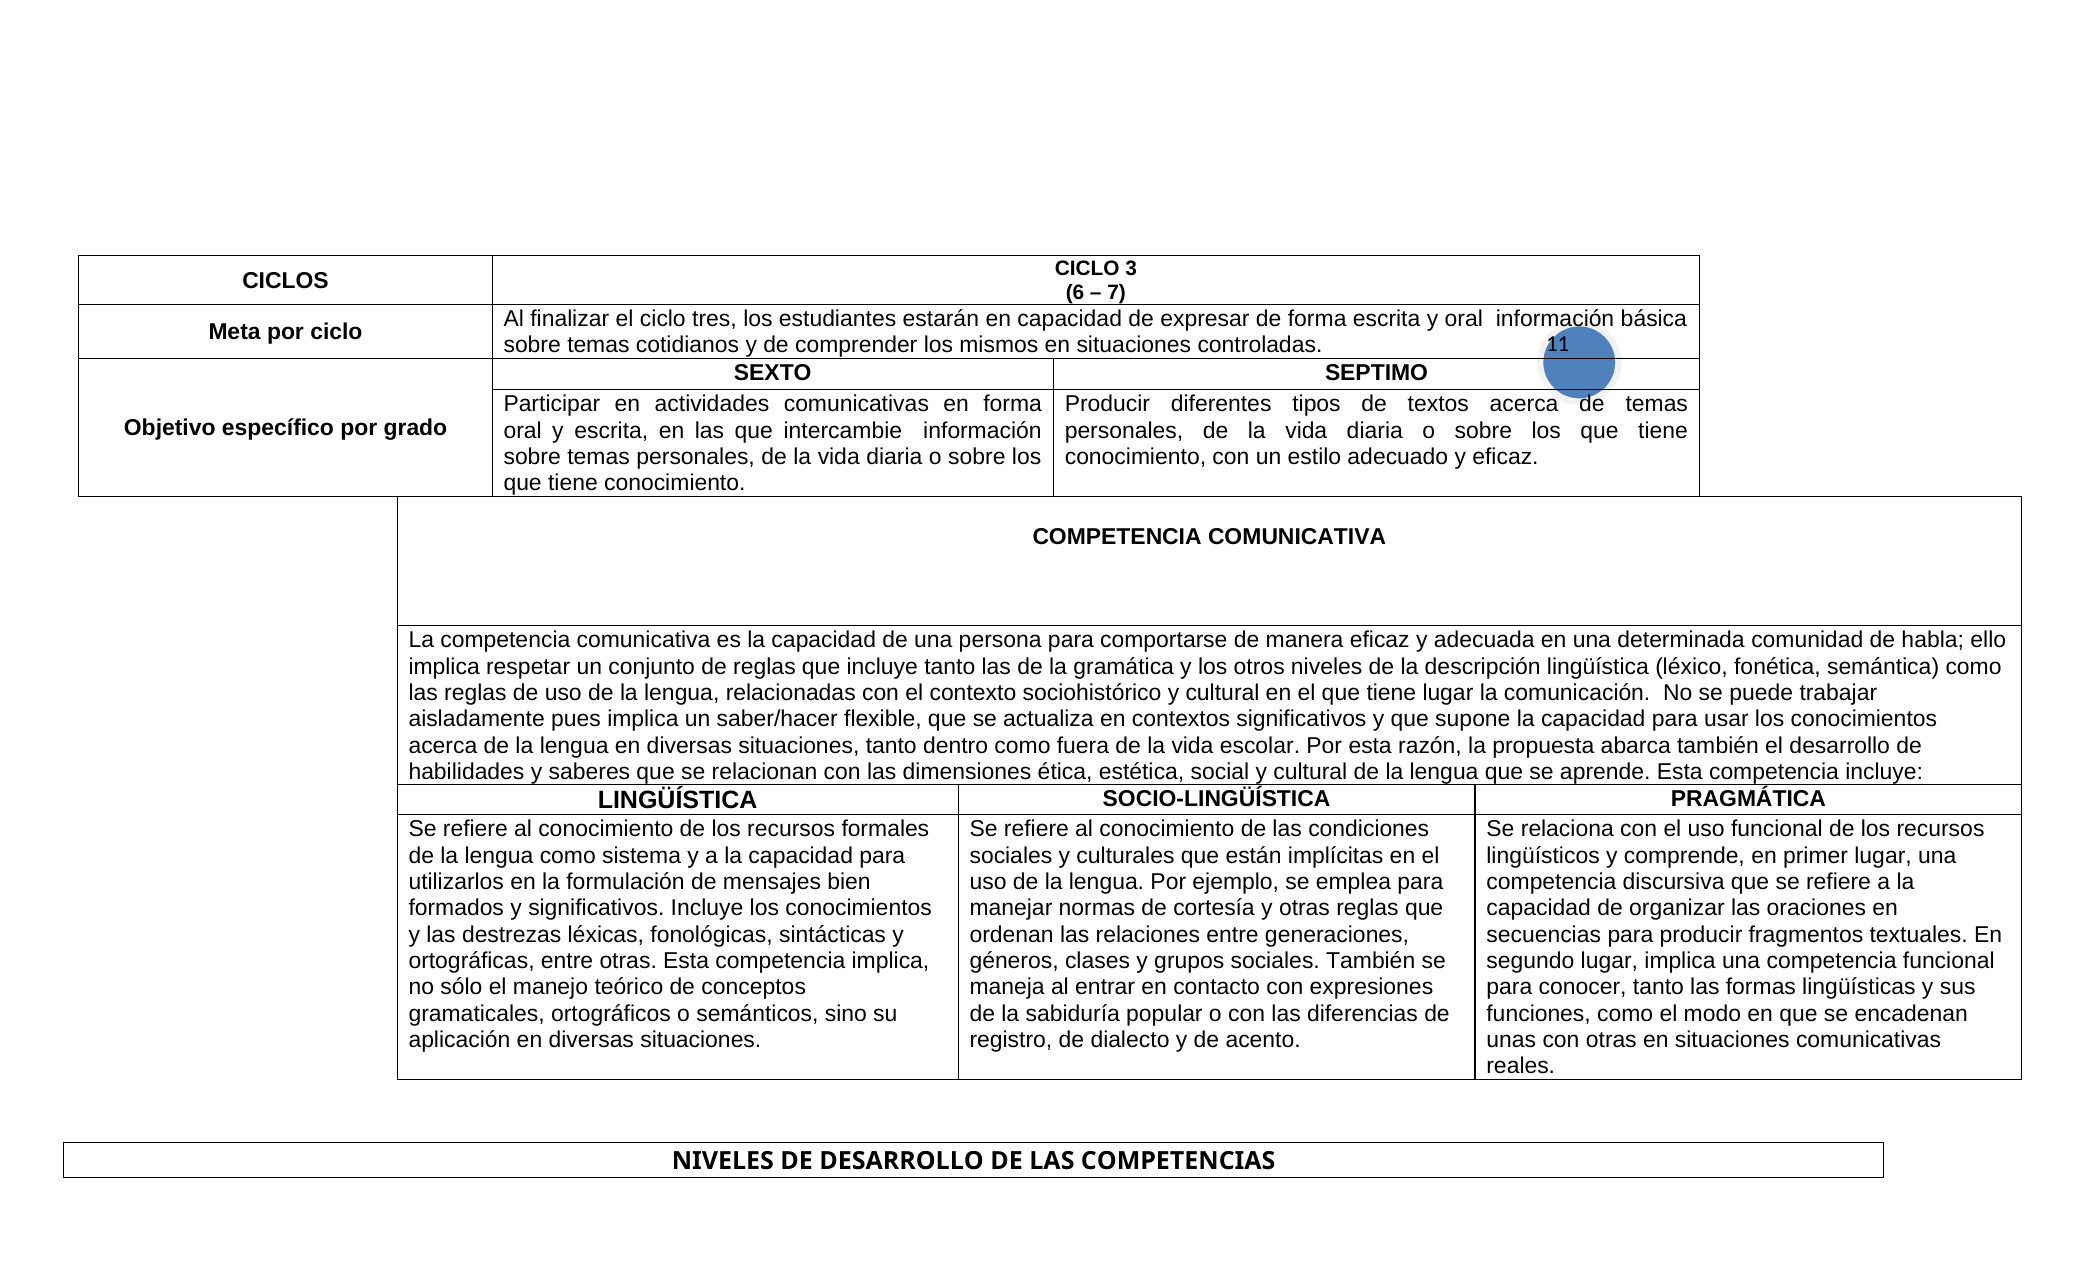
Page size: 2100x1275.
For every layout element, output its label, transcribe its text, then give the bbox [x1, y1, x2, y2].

table_cell COMPETENCIA COMUNICATIVA [398, 497, 2021, 625]
table_header CICLOS [79, 256, 492, 304]
table_cell PRAGMÁTICA [1476, 785, 2021, 814]
table_cell SEXTO [493, 359, 1053, 389]
table_header CICLO 3 (6 – 7) [493, 256, 1699, 304]
table_cell La competencia comunicativa es la capacidad de una persona para comportarse de manera eficaz y adecuada en una determinada comunidad de habla; ello implica respetar un conjunto de reglas que incluye tanto las de la gramática y los otros niveles de la descripción lingüística (léxico, fonética, semántica) como las reglas de uso de la lengua, relacionadas con el contexto sociohistórico y cultural en el que tiene lugar la comunicación. No se puede trabajar aisladamente pues implica un saber/hacer flexible, que se actualiza en contextos significativos y que supone la capacidad para usar los conocimientos acerca de la lengua en diversas situaciones, tanto dentro como fuera de la vida escolar. Por esta razón, la propuesta abarca también el desarrollo de habilidades y saberes que se relacionan con las dimensiones ética, estética, social y cultural de la lengua que se aprende. Esta competencia incluye: [398, 626, 2021, 784]
table_cell SOCIO-LINGÜÍSTICA [959, 785, 1474, 814]
table_cell Meta por ciclo [79, 305, 492, 358]
table_cell SEPTIMO [1054, 359, 1699, 389]
table_cell Participar en actividades comunicativas en forma oral y escrita, en las que intercambie información sobre temas personales, de la vida diaria o sobre los que tiene conocimiento. [493, 390, 1053, 496]
table_cell Se refiere al conocimiento de las condiciones sociales y culturales que están implícitas en el uso de la lengua. Por ejemplo, se emplea para manejar normas de cortesía y otras reglas que ordenan las relaciones entre generaciones, géneros, clases y grupos sociales. También se maneja al entrar en contacto con expresiones de la sabiduría popular o con las diferencias de registro, de dialecto y de acento. [959, 815, 1474, 1079]
table_cell Se refiere al conocimiento de los recursos formales de la lengua como sistema y a la capacidad para utilizarlos en la formulación de mensajes bien formados y significativos. Incluye los conocimientos y las destrezas léxicas, fonológicas, sintácticas y ortográficas, entre otras. Esta competencia implica, no sólo el manejo teórico de conceptos gramaticales, ortográficos o semánticos, sino su aplicación en diversas situaciones. [398, 815, 958, 1079]
table_cell Al finalizar el ciclo tres, los estudiantes estarán en capacidad de expresar de forma escrita y oral información básica sobre temas cotidianos y de comprender los mismos en situaciones controladas. [493, 305, 1699, 358]
table_header NIVELES DE DESARROLLO DE LAS COMPETENCIAS [64, 1143, 1883, 1177]
table_cell Se relaciona con el uso funcional de los recursos lingüísticos y comprende, en primer lugar, una competencia discursiva que se refiere a la capacidad de organizar las oraciones en secuencias para producir fragmentos textuales. En segundo lugar, implica una competencia funcional para conocer, tanto las formas lingüísticas y sus funciones, como el modo en que se encadenan unas con otras en situaciones comunicativas reales. [1476, 815, 2021, 1079]
table_cell LINGÜÍSTICA [398, 785, 958, 814]
table_cell Objetivo específico por grado [79, 359, 492, 496]
table_cell Producir diferentes tipos de textos acerca de temas personales, de la vida diaria o sobre los que tiene conocimiento, con un estilo adecuado y eficaz. [1054, 390, 1699, 496]
